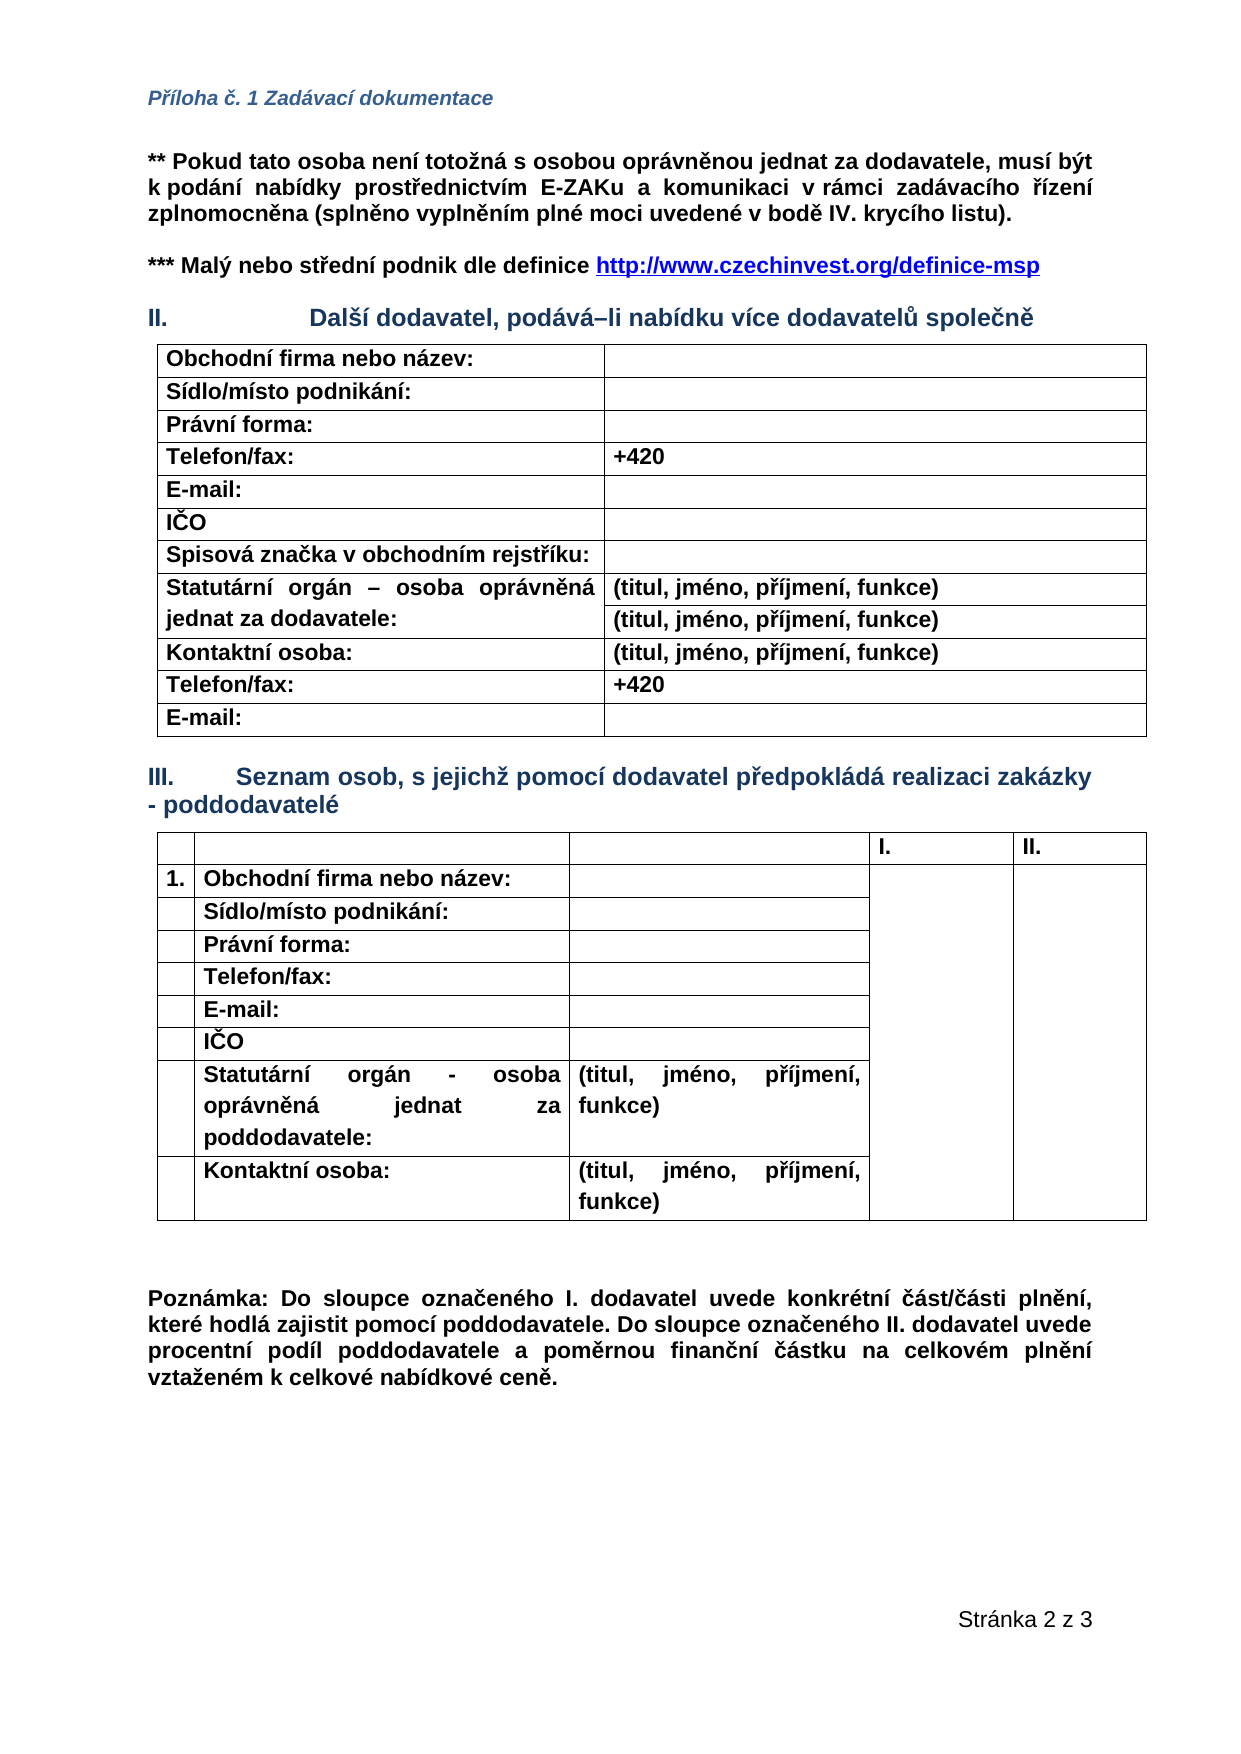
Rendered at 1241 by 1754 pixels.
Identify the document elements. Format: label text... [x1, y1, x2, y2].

table_cell IČO [158, 509, 604, 540]
table_cell (titul, jméno, příjmení, funkce) [570, 1157, 869, 1220]
table_cell Právní forma: [195, 931, 569, 962]
table_cell [158, 1157, 194, 1220]
table_cell [570, 898, 869, 929]
table_cell [570, 996, 869, 1027]
table_cell (titul, jméno, příjmení, funkce) [570, 1061, 869, 1156]
table_cell +420 [605, 671, 1146, 703]
table_cell [570, 1028, 869, 1060]
table_cell [570, 931, 869, 962]
table_cell [1014, 865, 1146, 1220]
table_cell Statutární orgán – osoba oprávněná jednat za dodavatele: [158, 574, 604, 638]
table_cell [605, 411, 1146, 442]
table_cell 1. [158, 865, 194, 897]
table_cell Statutární orgán - osoba oprávněná jednat za poddodavatele: [195, 1061, 569, 1156]
table_cell (titul, jméno, příjmení, funkce) [605, 606, 1146, 638]
table_cell Právní forma: [158, 411, 604, 442]
table_cell Telefon/fax: [195, 963, 569, 995]
table_cell [158, 898, 194, 929]
table_cell +420 [605, 443, 1146, 475]
table_header [158, 833, 194, 864]
table_cell [158, 996, 194, 1027]
table_header I. [870, 833, 1013, 864]
table_cell [605, 509, 1146, 540]
text Poznámka: Do sloupce označeného I. dodavatel uvede konkrétní část/části plnění, které hodlá zajistit pomocí poddodavatele. Do sloupce označeného II. dodavatel uvede procentní podíl poddodavatele a poměrnou finanční částku na celkovém plnění vztaženém k celkové nabídkové ceně. [148, 1285, 1093, 1390]
table_cell Sídlo/místo podnikání: [195, 898, 569, 929]
text ** Pokud tato osoba není totožná s osobou oprávněnou jednat za dodavatele, musí být k podání nabídky prostřednictvím E-ZAKu a komunikaci v rámci zadávacího řízení zplnomocněna (splněno vyplněním plné moci uvedené v bodě IV. krycího listu). [148, 148, 1093, 227]
text *** Malý nebo střední podnik dle definice http://www.czechinvest.org/definice-msp [148, 252, 1093, 278]
table_cell [158, 1028, 194, 1060]
table_cell [605, 476, 1146, 507]
table_header [605, 345, 1146, 377]
table_cell Sídlo/místo podnikání: [158, 378, 604, 409]
table_cell [158, 1061, 194, 1156]
table_header II. [1014, 833, 1146, 864]
table_cell (titul, jméno, příjmení, funkce) [605, 639, 1146, 670]
table_cell [570, 963, 869, 995]
table_cell E-mail: [158, 476, 604, 507]
table_cell (titul, jméno, příjmení, funkce) [605, 574, 1146, 605]
table_cell [158, 963, 194, 995]
table_header [195, 833, 569, 864]
table_cell [158, 931, 194, 962]
table_cell Telefon/fax: [158, 671, 604, 703]
table_cell [605, 541, 1146, 573]
table_cell Telefon/fax: [158, 443, 604, 475]
table_header [570, 833, 869, 864]
table_cell Kontaktní osoba: [158, 639, 604, 670]
table_cell Obchodní firma nebo název: [195, 865, 569, 897]
table_cell [570, 865, 869, 897]
subtitle Seznam osob, s jejichž pomocí dodavatel předpokládá realizaci zakázky - poddodavatelé [148, 762, 1093, 819]
table_cell [605, 704, 1146, 736]
table_cell E-mail: [195, 996, 569, 1027]
table_cell [870, 865, 1013, 1220]
table_cell [605, 378, 1146, 409]
table_cell IČO [195, 1028, 569, 1060]
table_cell Spisová značka v obchodním rejstříku: [158, 541, 604, 573]
table_cell E-mail: [158, 704, 604, 736]
table_header Obchodní firma nebo název: [158, 345, 604, 377]
table_cell Kontaktní osoba: [195, 1157, 569, 1220]
subtitle Další dodavatel, podává–li nabídku více dodavatelů společně [148, 303, 1093, 332]
